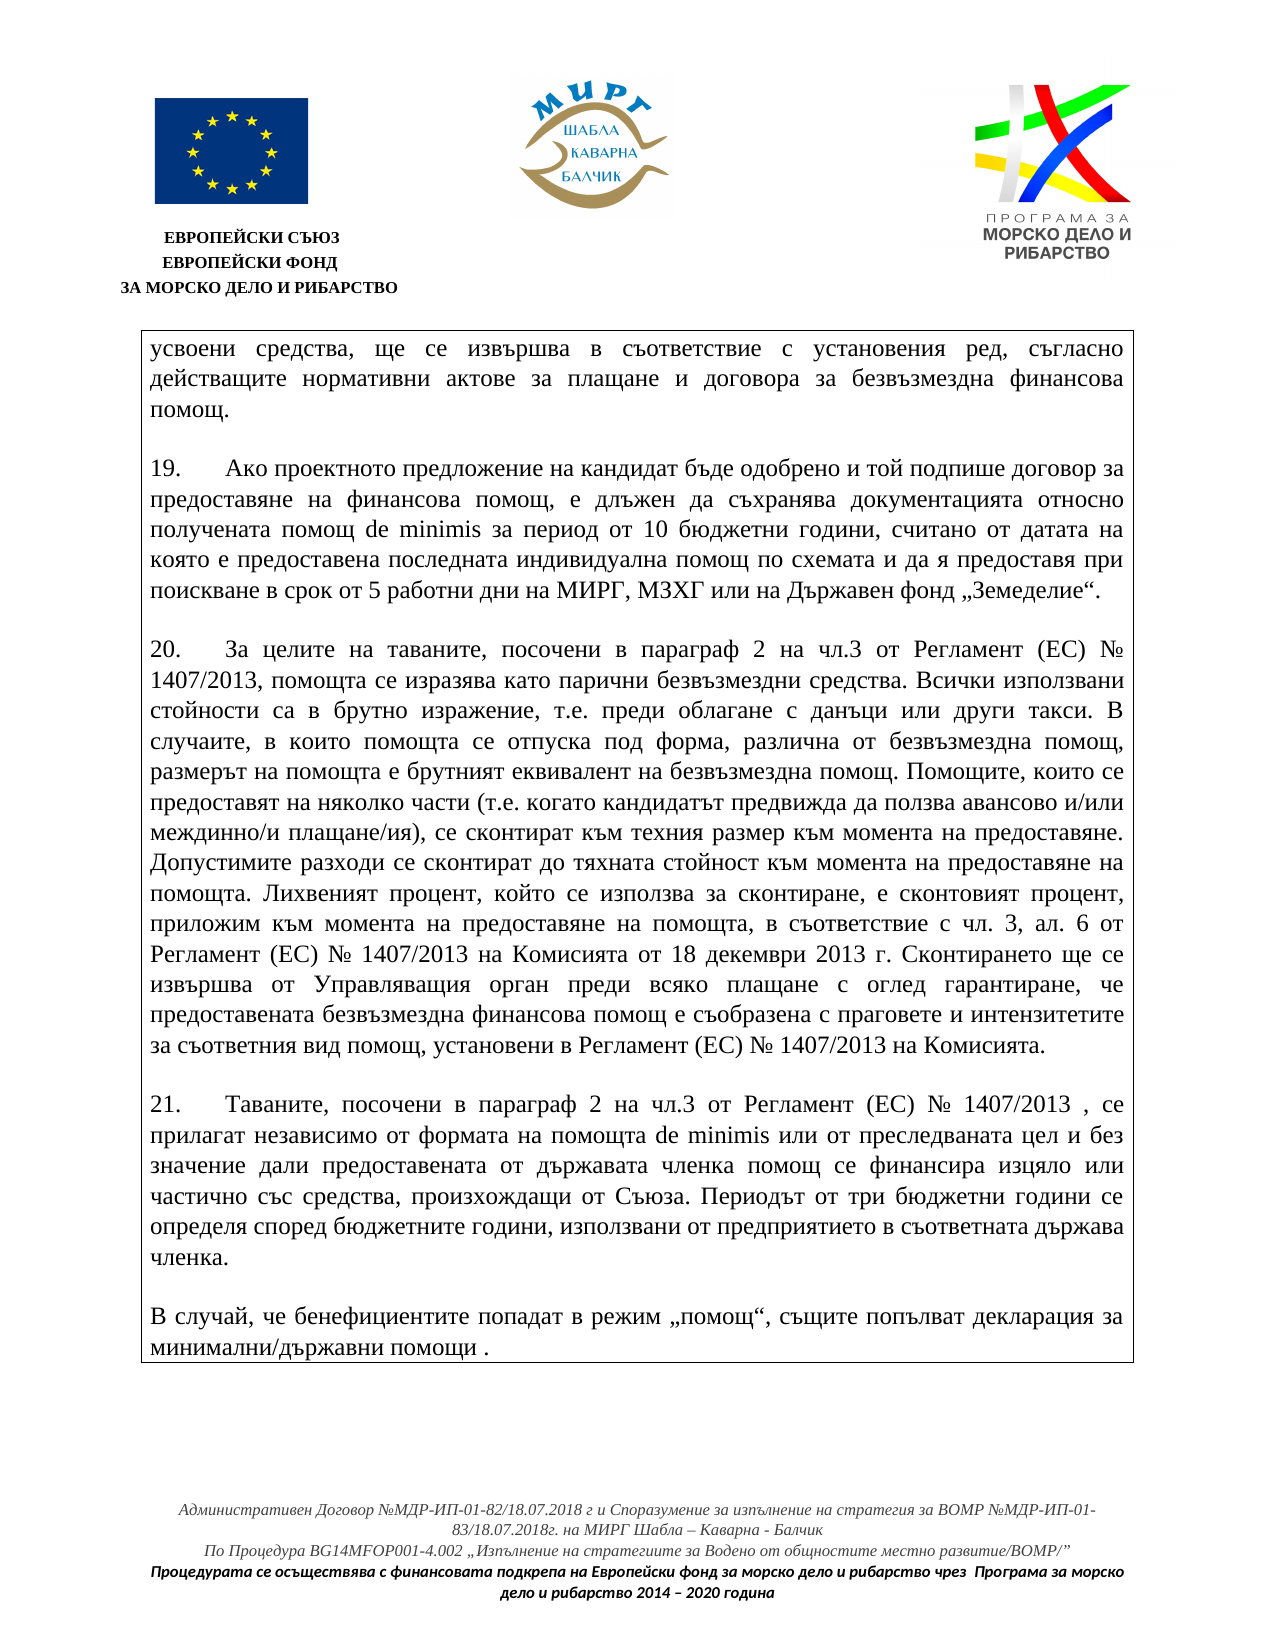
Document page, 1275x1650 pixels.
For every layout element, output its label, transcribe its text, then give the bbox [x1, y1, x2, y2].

text 21. Таваните, посочени в параграф 2 на чл.3 от Регламент (ЕС) № 1407/2013 , се прилагат независимо от формата на помощта de minimis или от преследваната цел и без значение дали предоставената от държавата членка помощ се финансира изцяло или частично със средства, произхождащи от Съюза. Периодът от три бюджетни години се определя според бюджетните години, използвани от предприятието в съответната държава членка. [142, 1086, 1133, 1270]
picture [920, 54, 1180, 282]
text 20. За целите на таваните, посочени в параграф 2 на чл.3 от Регламент (ЕС) № 1407/2013, помощта се изразява като парични безвъзмездни средства. Всички използвани стойности са в брутно изражение, т.е. преди облагане с данъци или други такси. В случаите, в които помощта се отпуска под форма, различна от безвъзмездна помощ, размерът на помощта е брутният еквивалент на безвъзмездна помощ. Помощите, които се предоставят на няколко части (т.е. когато кандидатът предвижда да ползва авансово и/или междинно/и плащане/ия), се сконтират към техния размер към момента на предоставяне. Допустимите разходи се сконтират до тяхната стойност към момента на предоставяне на помощта. Лихвеният процент, който се използва за сконтиране, е сконтовият процент, приложим към момента на предоставяне на помощта, в съответствие с чл. 3, ал. 6 от Регламент (ЕС) № 1407/2013 на Комисията от 18 декември 2013 г. Сконтирането ще се извършва от Управляващия орган преди всяко плащане с оглед гарантиране, че предоставената безвъзмездна финансова помощ е съобразена с праговете и интензитетите за съответния вид помощ, установени в Регламент (ЕС) № 1407/2013 на Комисията. [142, 631, 1133, 1059]
text 19. Ако проектното предложение на кандидат бъде одобрено и той подпише договор за предоставяне на финансова помощ, е длъжен да съхранява документацията относно получената помощ de minimis за период от 10 бюджетни години, считано от датата на която е предоставена последната индивидуална помощ по схемата и да я предоставя при поискване в срок от 5 работни дни на МИРГ, МЗХГ или на Държавен фонд „Земеделие“. [142, 450, 1133, 604]
text В случай, че бенефициентите попадат в режим „помощ“, същите попълват декларация за минимални/държавни помощи . [142, 1298, 1133, 1362]
picture [509, 73, 677, 218]
